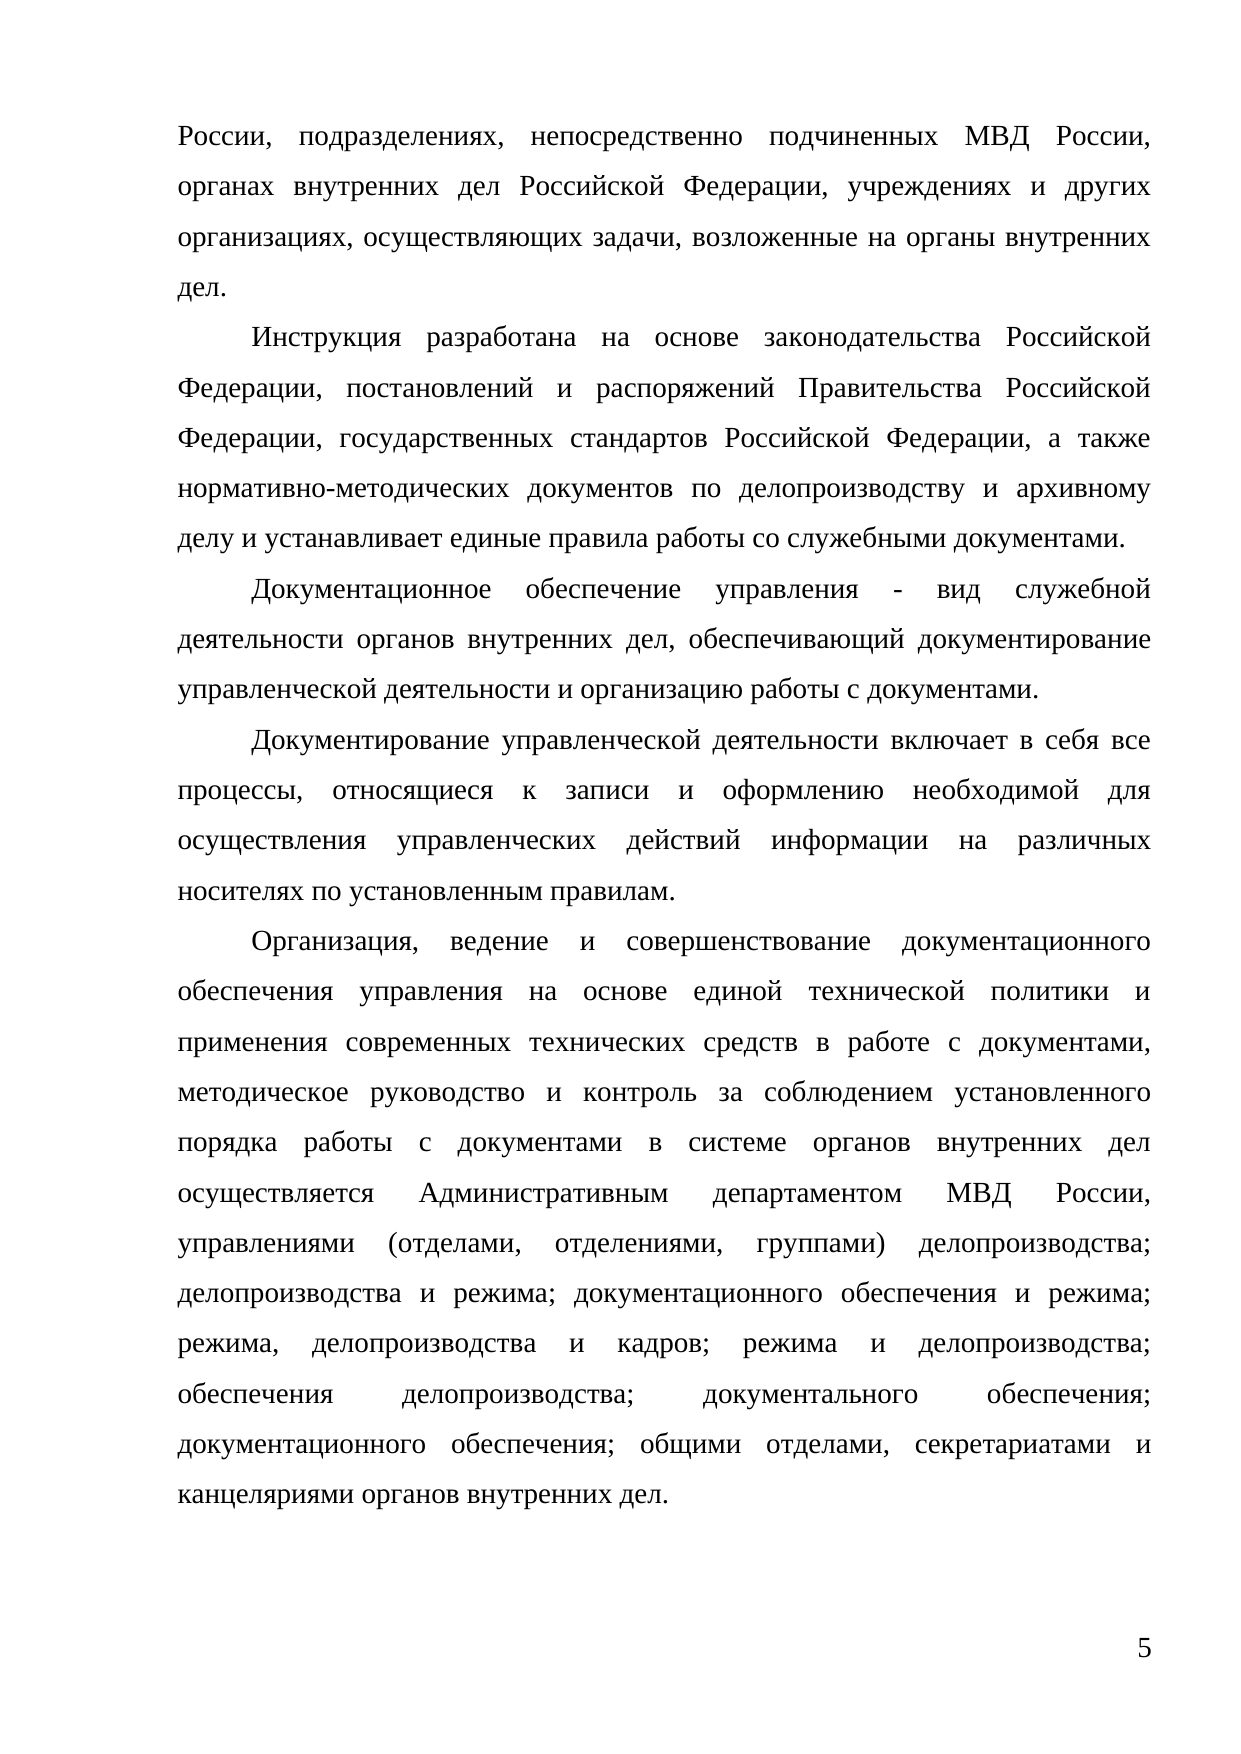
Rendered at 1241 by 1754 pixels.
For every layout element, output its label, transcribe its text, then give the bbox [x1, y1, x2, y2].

text Документирование управленческой деятельности включает в себя все процессы, относящиеся к записи и оформлению необходимой для осуществления управленческих действий информации на различных носителях по установленным правилам. [177, 722, 1152, 906]
text Организация, ведение и совершенствование документационного обеспечения управления на основе единой технической политики и применения современных технических средств в работе с документами, методическое руководство и контроль за соблюдением установленного порядка работы с документами в системе органов внутренних дел осуществляется Административным департаментом МВД России, управлениями (отделами, отделениями, группами) делопроизводства; делопроизводства и режима; документационного обеспечения и режима; режима, делопроизводства и кадров; режима и делопроизводства; обеспечения делопроизводства; документального обеспечения; документационного обеспечения; общими отделами, секретариатами и канцеляриями органов внутренних дел. [177, 923, 1152, 1510]
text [177, 118, 1152, 303]
text Инструкция разработана на основе законодательства Российской Федерации, постановлений и распоряжений Правительства Российской Федерации, государственных стандартов Российской Федерации, а также нормативно-методических документов по делопроизводству и архивному делу и устанавливает единые правила работы со служебными документами. [177, 319, 1152, 554]
text Документационное обеспечение управления - вид служебной деятельности органов внутренних дел, обеспечивающий документирование управленческой деятельности и организацию работы с документами. [177, 571, 1152, 705]
